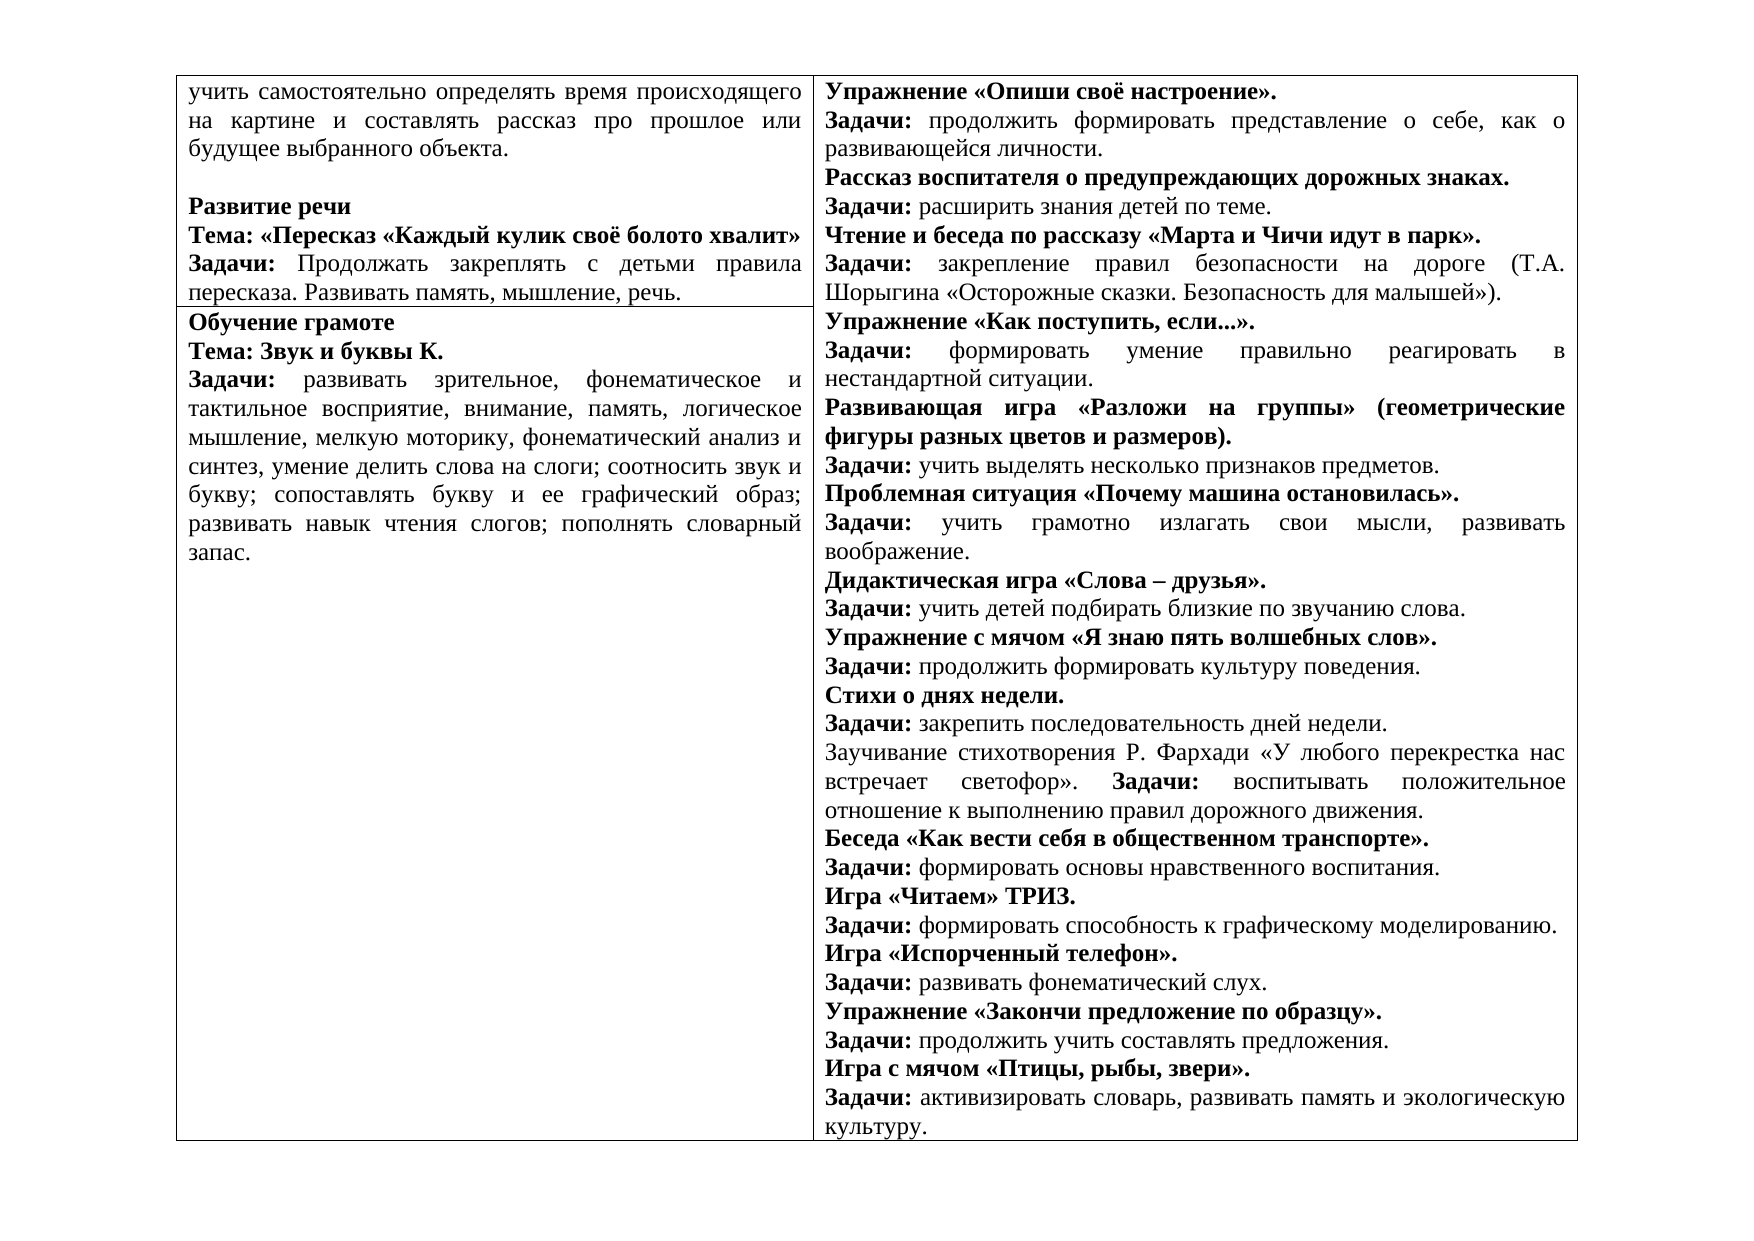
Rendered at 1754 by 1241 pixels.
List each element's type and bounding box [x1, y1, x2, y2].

table_cell [177, 307, 813, 1140]
table_cell [177, 76, 813, 306]
